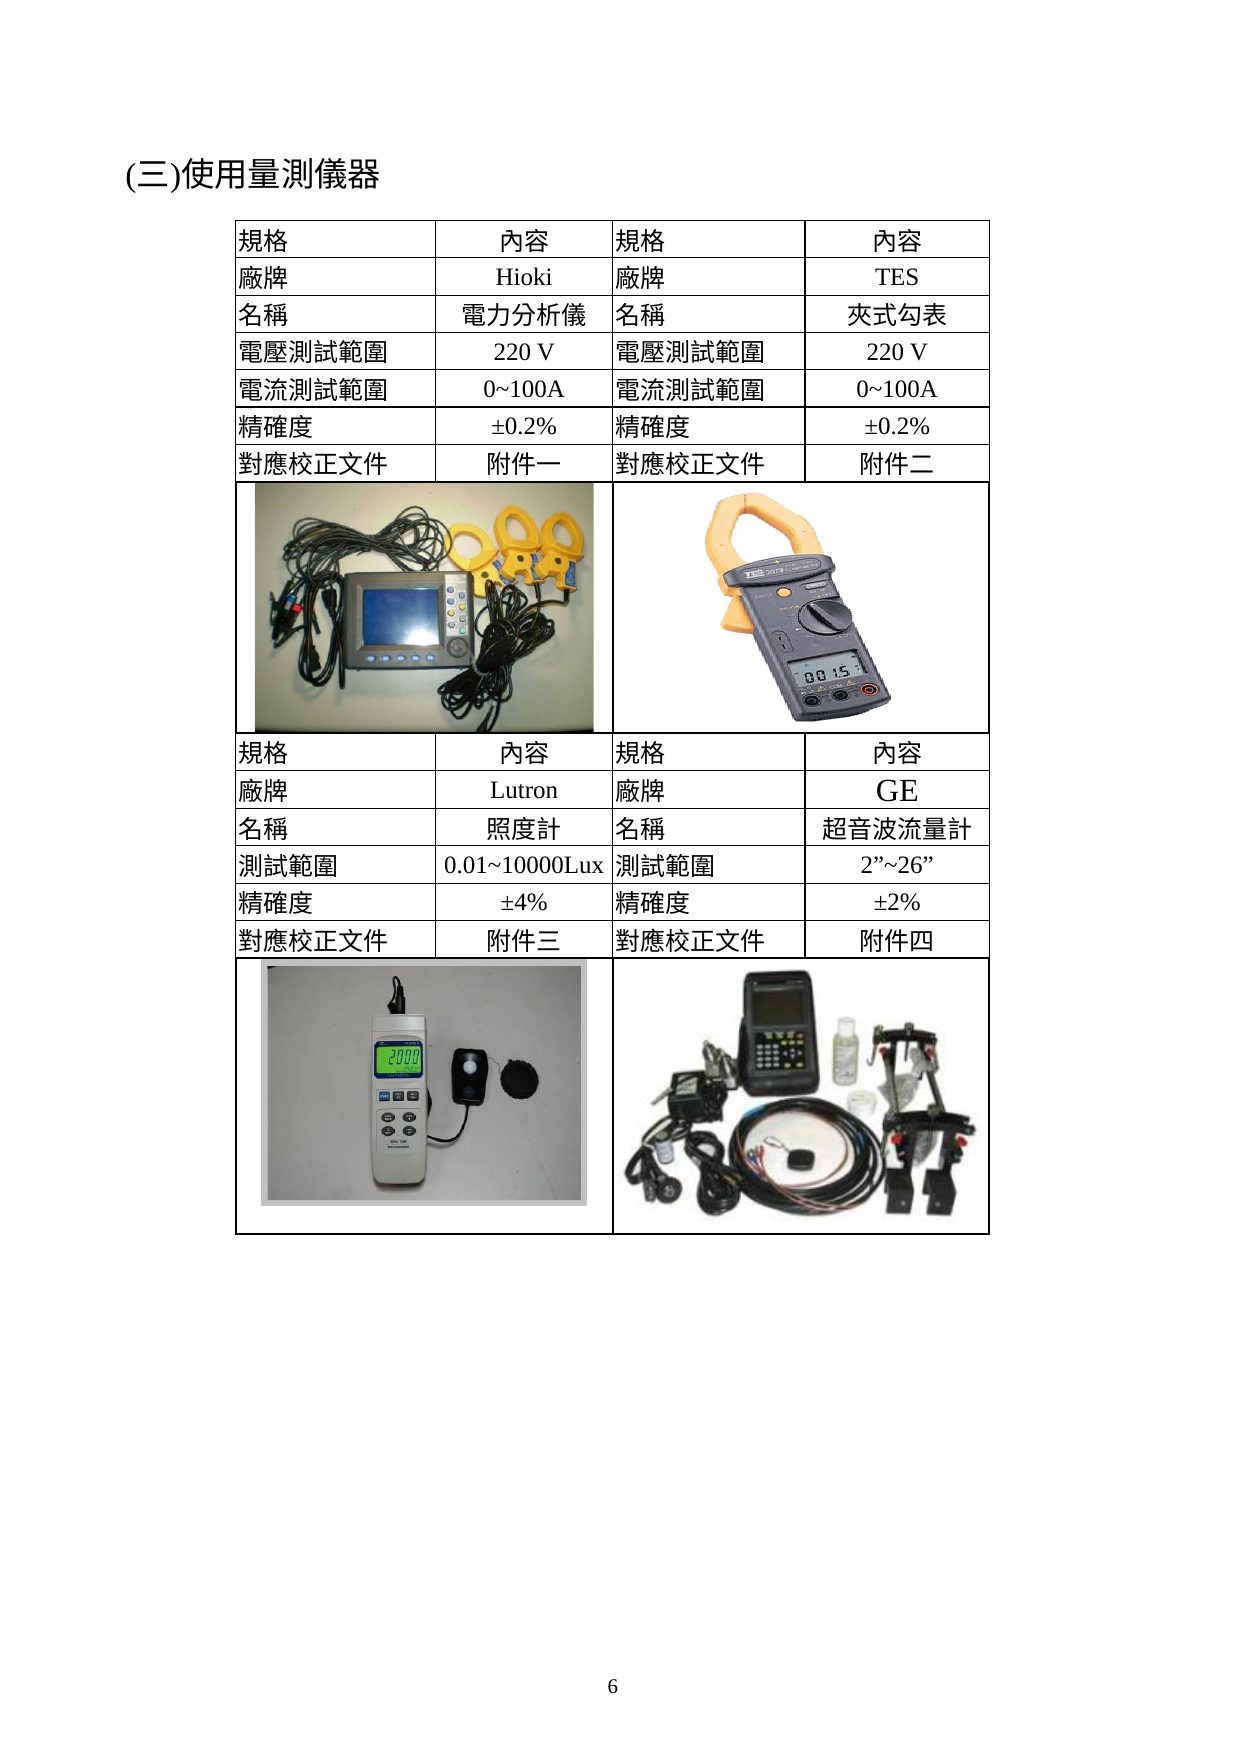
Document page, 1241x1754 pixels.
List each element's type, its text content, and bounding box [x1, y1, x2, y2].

table_cell 電壓測試範圍 [613, 333, 804, 369]
table_cell 對應校正文件 [236, 445, 435, 481]
table_cell 附件二 [806, 445, 989, 481]
table_header 規格 [236, 221, 435, 257]
table_header 內容 [436, 221, 612, 257]
table_cell GE [806, 771, 989, 808]
picture [267, 966, 581, 1200]
table_cell 對應校正文件 [613, 445, 804, 481]
table_cell 超音波流量計 [806, 809, 989, 845]
picture [630, 483, 972, 732]
table_cell 名稱 [236, 296, 435, 332]
table_cell 220 V [436, 333, 612, 369]
table_cell 0~100A [436, 370, 612, 406]
table_cell [614, 483, 630, 732]
table_cell 電力分析儀 [436, 296, 612, 332]
table_cell 0~100A [806, 370, 989, 406]
table_cell 附件四 [806, 921, 989, 957]
table_cell 測試範圍 [613, 846, 804, 883]
table_cell 規格 [236, 734, 435, 770]
table_cell ±0.2% [436, 408, 612, 444]
table_cell 規格 [613, 734, 804, 770]
table_cell 0.01~10000Lux [436, 846, 612, 883]
table_cell 名稱 [236, 809, 435, 845]
table_cell 電流測試範圍 [613, 370, 804, 406]
table_header 內容 [806, 221, 989, 257]
table_cell 附件三 [436, 921, 612, 957]
table_cell 廠牌 [236, 771, 435, 808]
table_cell ±2% [806, 884, 989, 920]
table_cell 內容 [806, 734, 989, 770]
table_cell 名稱 [613, 809, 804, 845]
table_cell [614, 959, 618, 1233]
table_cell 對應校正文件 [236, 921, 435, 957]
table_cell [972, 483, 988, 732]
table_cell TES [806, 258, 989, 294]
table_cell [984, 959, 988, 1233]
table_cell 照度計 [436, 809, 612, 845]
table_cell 電壓測試範圍 [236, 333, 435, 369]
table_header 規格 [613, 221, 804, 257]
table_cell 內容 [436, 734, 612, 770]
table_cell Hioki [436, 258, 612, 294]
table_cell Lutron [436, 771, 612, 808]
table_cell 廠牌 [613, 771, 804, 808]
table_cell 精確度 [236, 884, 435, 920]
table_cell ±4% [436, 884, 612, 920]
table_cell 2”~26” [806, 846, 989, 883]
text (三)使用量測儀器 [125, 148, 1100, 196]
table_cell 夾式勾表 [806, 296, 989, 332]
picture [618, 959, 984, 1233]
table_cell 220 V [806, 333, 989, 369]
table_cell [237, 959, 612, 1233]
table_cell 精確度 [613, 408, 804, 444]
picture [254, 483, 594, 732]
table_cell 廠牌 [236, 258, 435, 294]
table_cell ±0.2% [806, 408, 989, 444]
table_cell 對應校正文件 [613, 921, 804, 957]
table_cell 名稱 [613, 296, 804, 332]
table_cell 附件一 [436, 445, 612, 481]
table_cell 測試範圍 [236, 846, 435, 883]
table_cell [594, 483, 612, 732]
table_cell 精確度 [613, 884, 804, 920]
table_cell 精確度 [236, 408, 435, 444]
table_cell [237, 483, 254, 732]
table_cell 電流測試範圍 [236, 370, 435, 406]
table_cell 廠牌 [613, 258, 804, 294]
